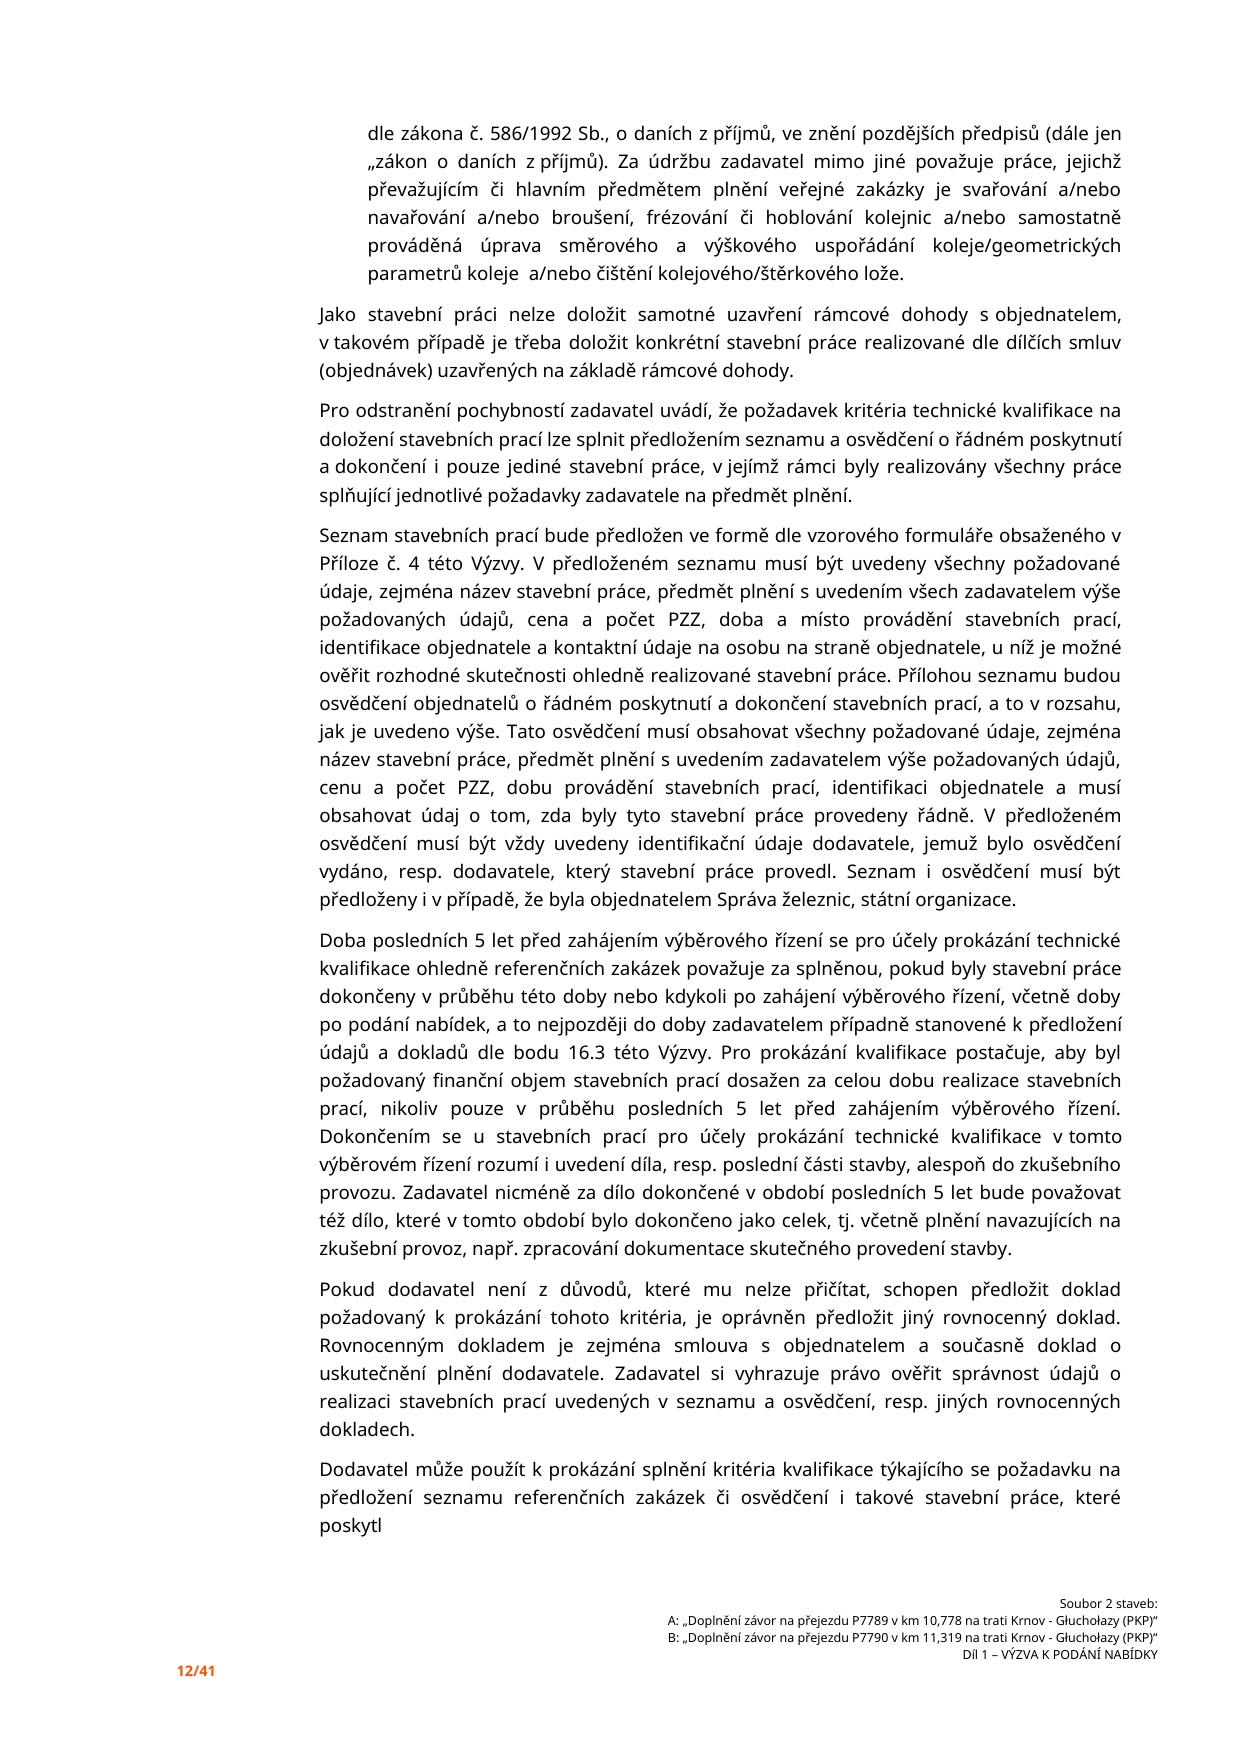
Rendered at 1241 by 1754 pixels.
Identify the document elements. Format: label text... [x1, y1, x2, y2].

text Doba posledních 5 let před zahájením výběrového řízení se pro účely prokázání technické kvalifikace ohledně referenčních zakázek považuje za splněnou, pokud byly stavební práce dokončeny v průběhu této doby nebo kdykoli po zahájení výběrového řízení, včetně doby po podání nabídek, a to nejpozději do doby zadavatelem případně stanovené k předložení údajů a dokladů dle bodu 16.3 této Výzvy. Pro prokázání kvalifikace postačuje, aby byl požadovaný finanční objem stavebních prací dosažen za celou dobu realizace stavebních prací, nikoliv pouze v průběhu posledních 5 let před zahájením výběrového řízení. Dokončením se u stavebních prací pro účely prokázání technické kvalifikace v tomto výběrovém řízení rozumí i uvedení díla, resp. poslední části stavby, alespoň do zkušebního provozu. Zadavatel nicméně za dílo dokončené v období posledních 5 let bude považovat též dílo, které v tomto období bylo dokončeno jako celek, tj. včetně plnění navazujících na zkušební provoz, např. zpracování dokumentace skutečného provedení stavby. [319, 927, 1122, 1261]
text Dodavatel může použít k prokázání splnění kritéria kvalifikace týkajícího se požadavku na předložení seznamu referenčních zakázek či osvědčení i takové stavební práce, které poskytl [319, 1457, 1122, 1538]
text Jako stavební práci nelze doložit samotné uzavření rámcové dohody s objednatelem, v takovém případě je třeba doložit konkrétní stavební práce realizované dle dílčích smluv (objednávek) uzavřených na základě rámcové dohody. [319, 301, 1122, 383]
text Pro odstranění pochybností zadavatel uvádí, že požadavek kritéria technické kvalifikace na doložení stavebních prací lze splnit předložením seznamu a osvědčení o řádném poskytnutí a dokončení i pouze jediné stavební práce, v jejímž rámci byly realizovány všechny práce splňující jednotlivé požadavky zadavatele na předmět plnění. [319, 398, 1122, 507]
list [330, 121, 1122, 286]
text Seznam stavebních prací bude předložen ve formě dle vzorového formuláře obsaženého v Příloze č. 4 této Výzvy. V předloženém seznamu musí být uvedeny všechny požadované údaje, zejména název stavební práce, předmět plnění s uvedením všech zadavatelem výše požadovaných údajů, cena a počet PZZ, doba a místo provádění stavebních prací, identifikace objednatele a kontaktní údaje na osobu na straně objednatele, u níž je možné ověřit rozhodné skutečnosti ohledně realizované stavební práce. Přílohou seznamu budou osvědčení objednatelů o řádném poskytnutí a dokončení stavebních prací, a to v rozsahu, jak je uvedeno výše. Tato osvědčení musí obsahovat všechny požadované údaje, zejména název stavební práce, předmět plnění s uvedením zadavatelem výše požadovaných údajů, cenu a počet PZZ, dobu provádění stavebních prací, identifikaci objednatele a musí obsahovat údaj o tom, zda byly tyto stavební práce provedeny řádně. V předloženém osvědčení musí být vždy uvedeny identifikační údaje dodavatele, jemuž bylo osvědčení vydáno, resp. dodavatele, který stavební práce provedl. Seznam i osvědčení musí být předloženy i v případě, že byla objednatelem Správa železnic, státní organizace. [319, 522, 1122, 912]
text Pokud dodavatel není z důvodů, které mu nelze přičítat, schopen předložit doklad požadovaný k prokázání tohoto kritéria, je oprávněn předložit jiný rovnocenný doklad. Rovnocenným dokladem je zejména smlouva s objednatelem a současně doklad o uskutečnění plnění dodavatele. Zadavatel si vyhrazuje právo ověřit správnost údajů o realizaci stavebních prací uvedených v seznamu a osvědčení, resp. jiných rovnocenných dokladech. [319, 1276, 1122, 1442]
